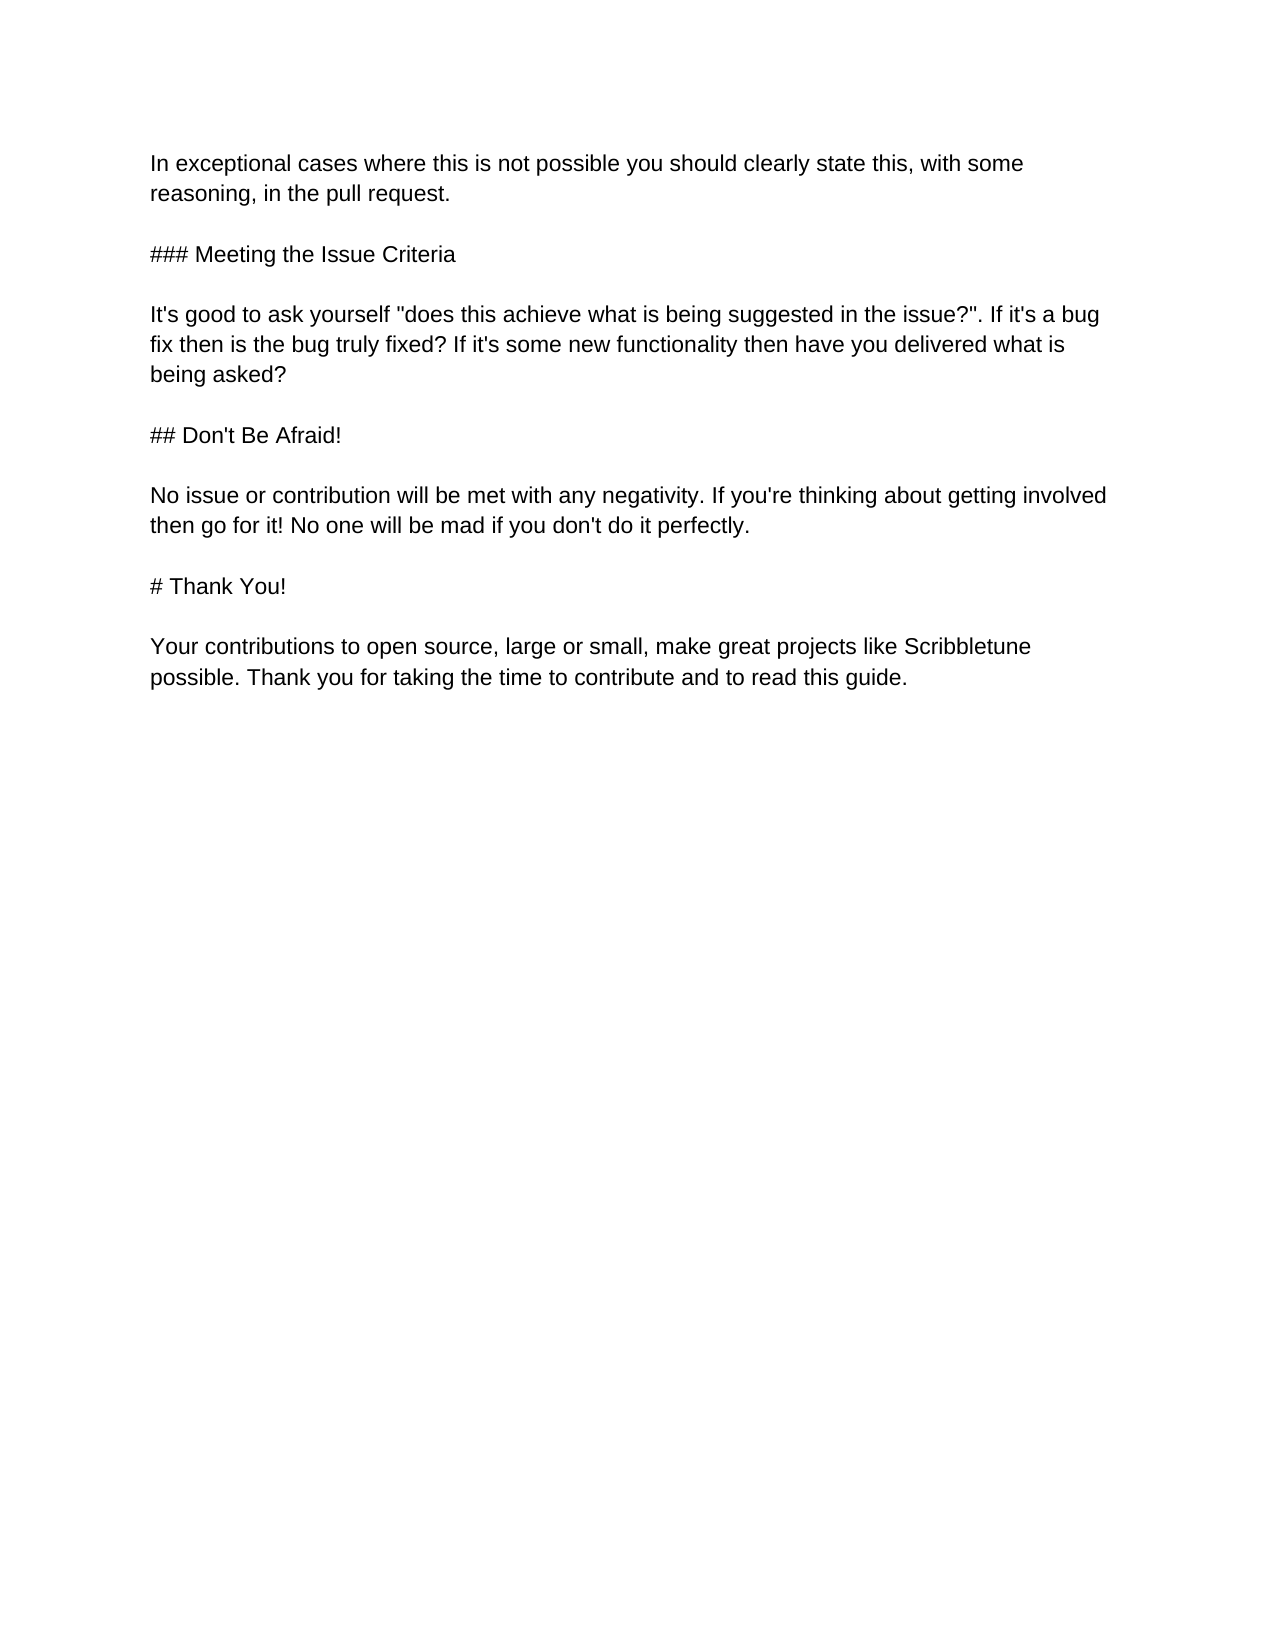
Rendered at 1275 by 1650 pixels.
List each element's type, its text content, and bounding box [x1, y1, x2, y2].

text # Thank You! [150, 573, 1125, 599]
text No issue or contribution will be met with any negativity. If you're thinking about getting involved then go for it! No one will be mad if you don't do it perfectly. [150, 482, 1125, 539]
text It's good to ask yourself "does this achieve what is being suggested in the issue?". If it's a bug fix then is the bug truly fixed? If it's some new functionality then have you delivered what is being asked? [150, 301, 1125, 388]
text ### Meeting the Issue Criteria [150, 241, 1125, 267]
text In exceptional cases where this is not possible you should clearly state this, with some reasoning, in the pull request. [150, 150, 1125, 207]
text Your contributions to open source, large or small, make great projects like Scribbletune possible. Thank you for taking the time to contribute and to read this guide. [150, 633, 1125, 690]
text ## Don't Be Afraid! [150, 422, 1125, 448]
